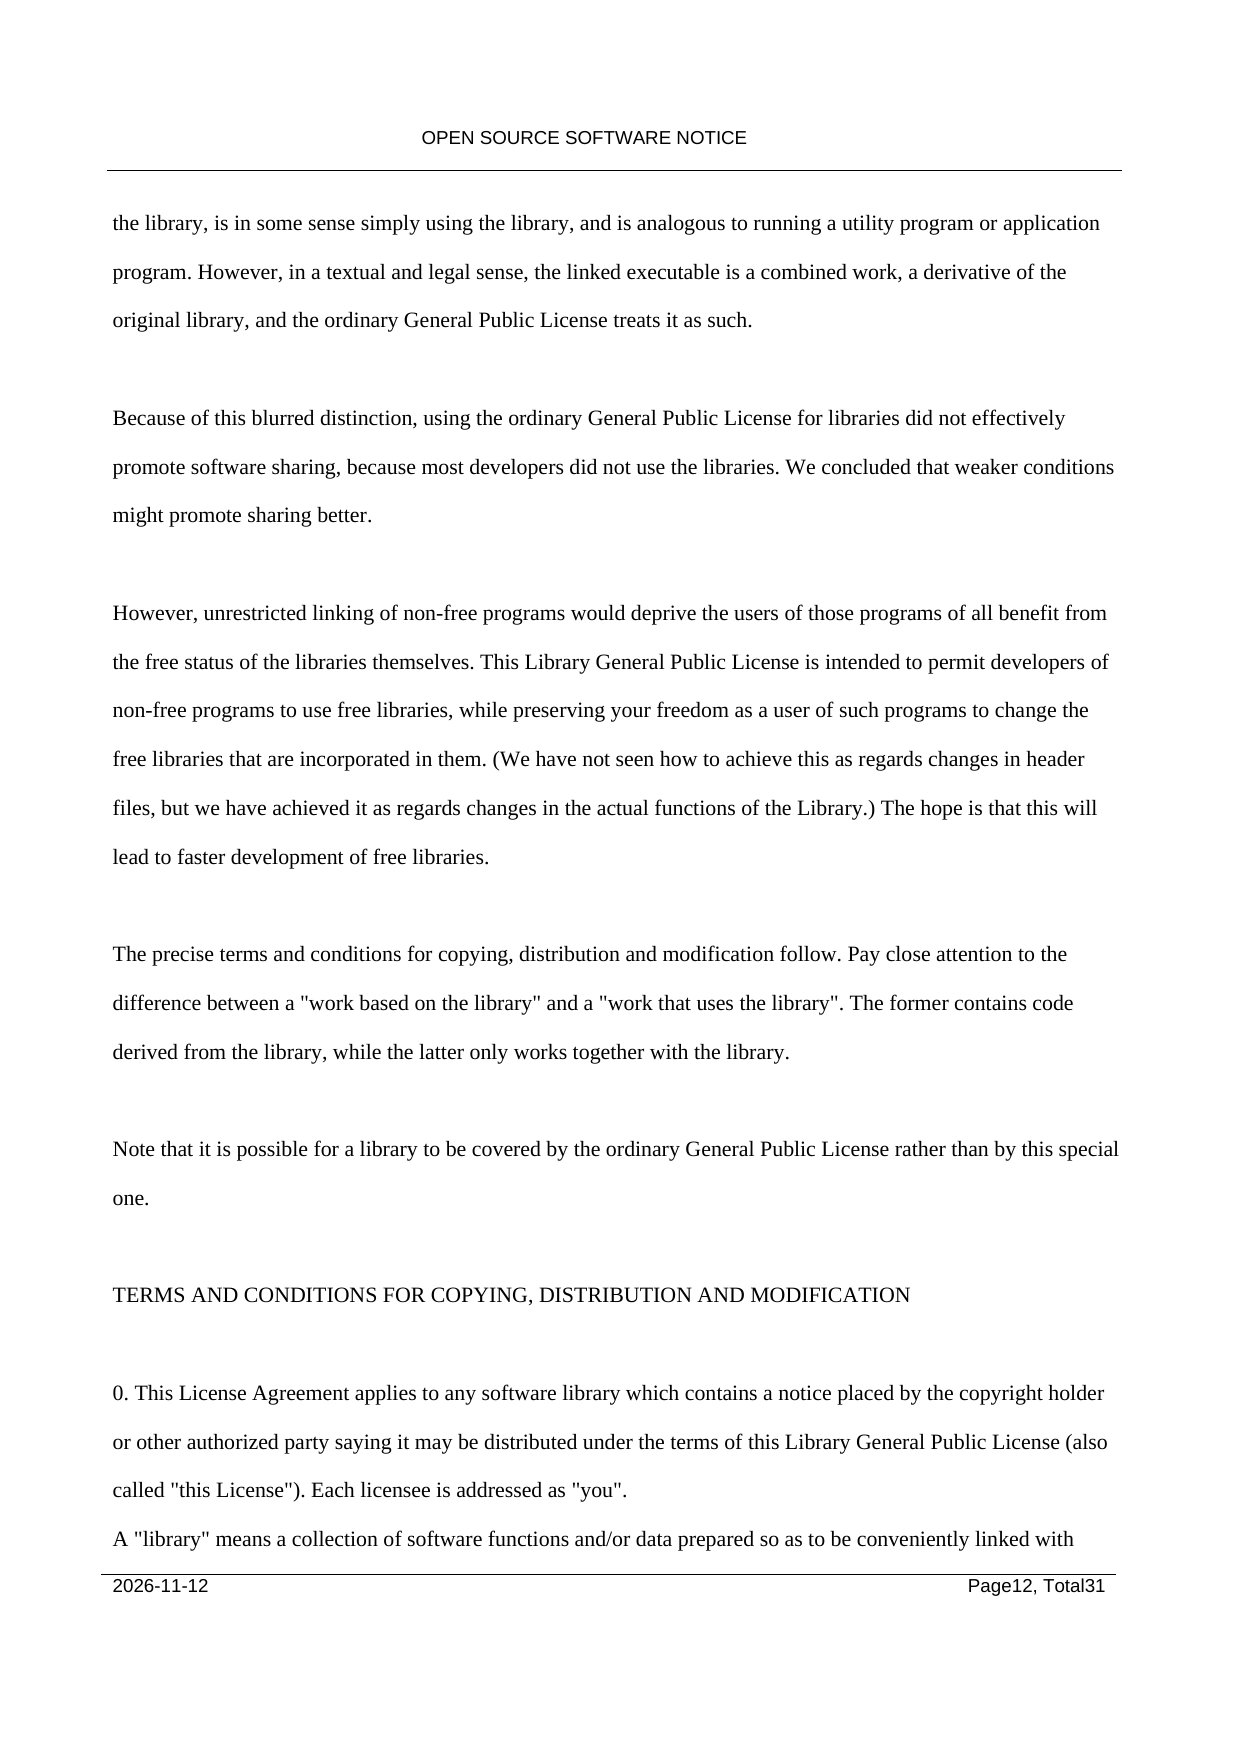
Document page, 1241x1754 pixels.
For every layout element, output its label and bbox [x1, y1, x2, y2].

text [112, 206, 1128, 1555]
